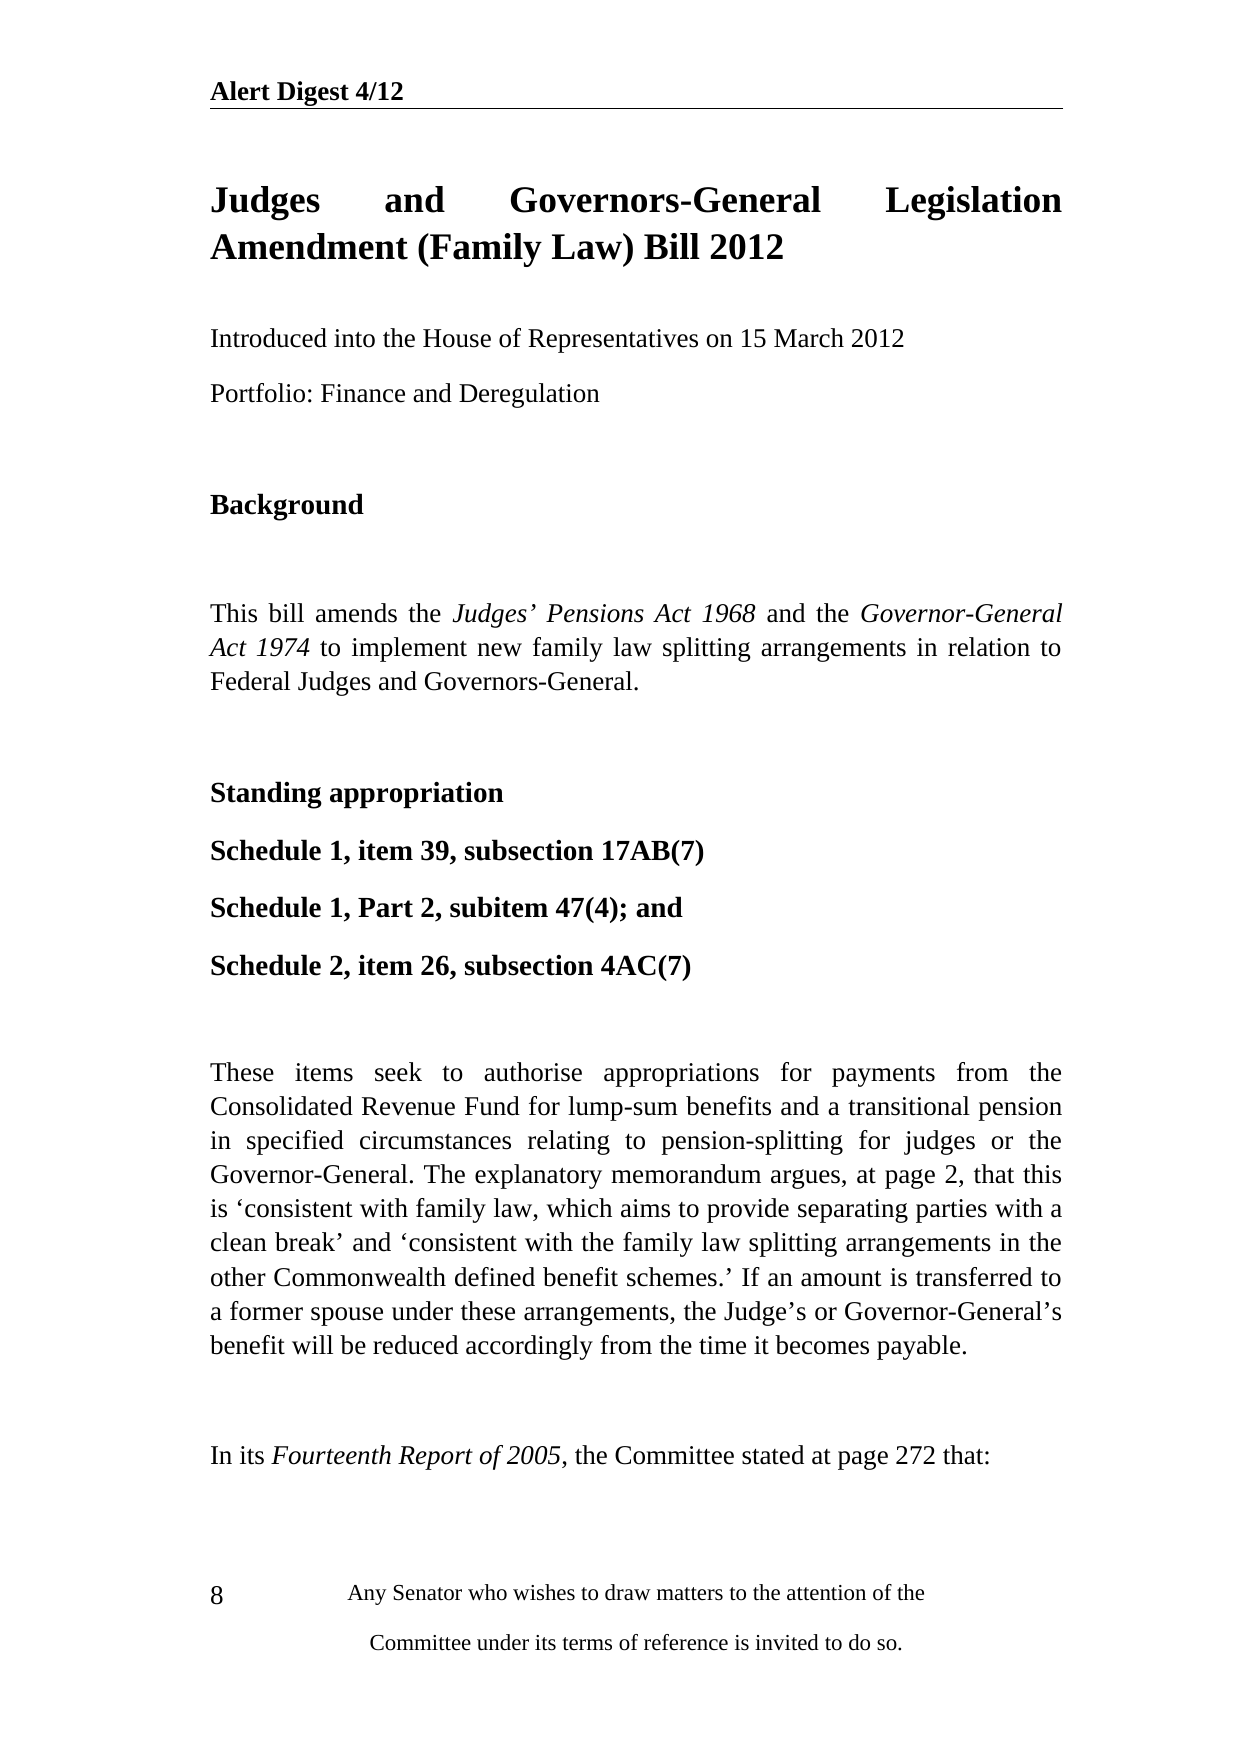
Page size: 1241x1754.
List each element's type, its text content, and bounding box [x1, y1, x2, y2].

text Schedule 1, item 39, subsection 17AB(7) [210, 833, 1063, 866]
text Judges and Governors-General Legislation Amendment (Family Law) Bill 2012 [210, 177, 1063, 268]
text This bill amends the Judges’ Pensions Act 1968 and the Governor-General Act 1974 to implement new family law splitting arrangements in relation to Federal Judges and Governors-General. [210, 597, 1063, 696]
text These items seek to authorise appropriations for payments from the Consolidated Revenue Fund for lump-sum benefits and a transitional pension in specified circumstances relating to pension-splitting for judges or the Governor-General. The explanatory memorandum argues, at page 2, that this is ‘consistent with family law, which aims to provide separating parties with a clean break’ and ‘consistent with the family law splitting arrangements in the other Commonwealth defined benefit schemes.’ If an amount is transferred to a former spouse under these arrangements, the Judge’s or Governor-General’s benefit will be reduced accordingly from the time it becomes payable. [210, 1056, 1063, 1360]
text Standing appropriation [210, 775, 1063, 808]
text Schedule 1, Part 2, subitem 47(4); and [210, 890, 1063, 924]
text Schedule 2, item 26, subsection 4AC(7) [210, 948, 1063, 982]
text Introduced into the House of Representatives on 15 March 2012 [210, 322, 1063, 353]
text In its Fourteenth Report of 2005, the Committee stated at page 272 that: [210, 1439, 1063, 1470]
text Portfolio: Finance and Deregulation [210, 377, 1063, 408]
text Background [210, 487, 1063, 521]
